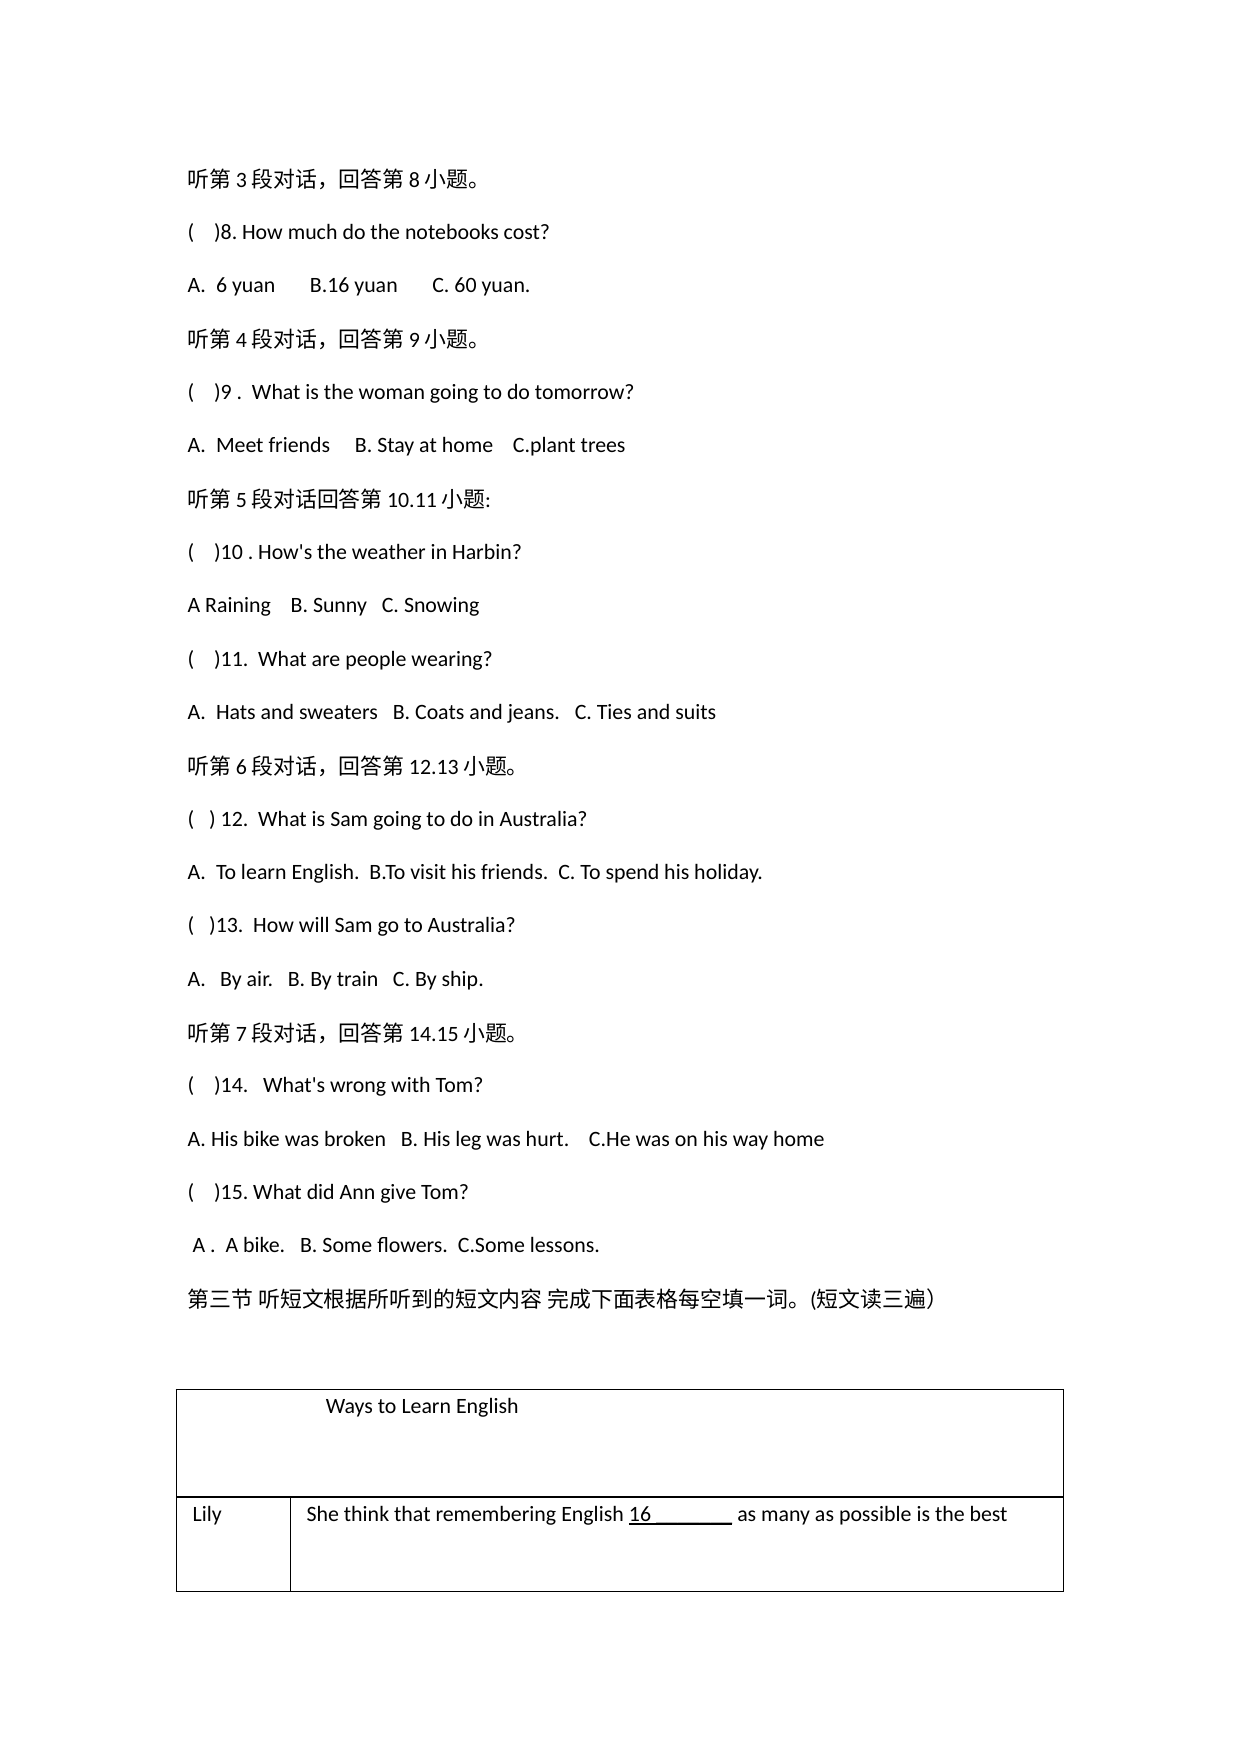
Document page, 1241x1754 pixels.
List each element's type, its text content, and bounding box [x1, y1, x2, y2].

text 听第3段对话，回答第8小题。 [187, 162, 1053, 194]
list 听短文根据所听到的短文内容 完成下面表格每空填一词。(短文读三遍） [187, 1282, 1053, 1314]
text ( ) 12. What is Sam going to do in Australia? [187, 802, 1053, 834]
list To learn English. B.To visit his friends. C. To spend his holiday. [187, 855, 1053, 888]
text ( )14. What's wrong with Tom? [187, 1069, 1053, 1101]
table_cell Lily [177, 1498, 290, 1591]
text ( )13. How will Sam go to Australia? [187, 909, 1053, 941]
text ( )10 . How's the weather in Harbin? [187, 535, 1053, 568]
text 听第5段对话回答第10.11小题: [187, 482, 1053, 514]
table_header Ways to Learn English [177, 1390, 1063, 1496]
text 听第6段对话，回答第12.13小题。 [187, 749, 1053, 781]
text ( )11. What are people wearing? [187, 642, 1053, 674]
text ( )15. What did Ann give Tom? [187, 1175, 1053, 1208]
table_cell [291, 1498, 1063, 1591]
text 听第4段对话，回答第9小题。 [187, 322, 1053, 354]
text ( )8. How much do the notebooks cost? [187, 215, 1053, 248]
list Hats and sweaters B. Coats and jeans. C. Ties and suits [187, 695, 1053, 728]
list His bike was broken B. His leg was hurt. C.He was on his way home [187, 1122, 1053, 1154]
text A . A bike. B. Some flowers. C.Some lessons. [187, 1229, 1053, 1261]
list Meet friends B. Stay at home C.plant trees [187, 429, 1053, 461]
list 6 yuan B.16 yuan C. 60 yuan. [187, 269, 1053, 301]
text 听第7段对话，回答第14.15小题。 [187, 1015, 1053, 1048]
list By air. B. By train C. By ship. [187, 962, 1053, 994]
text A Raining B. Sunny C. Snowing [187, 589, 1053, 621]
text ( )9 . What is the woman going to do tomorrow? [187, 375, 1053, 408]
